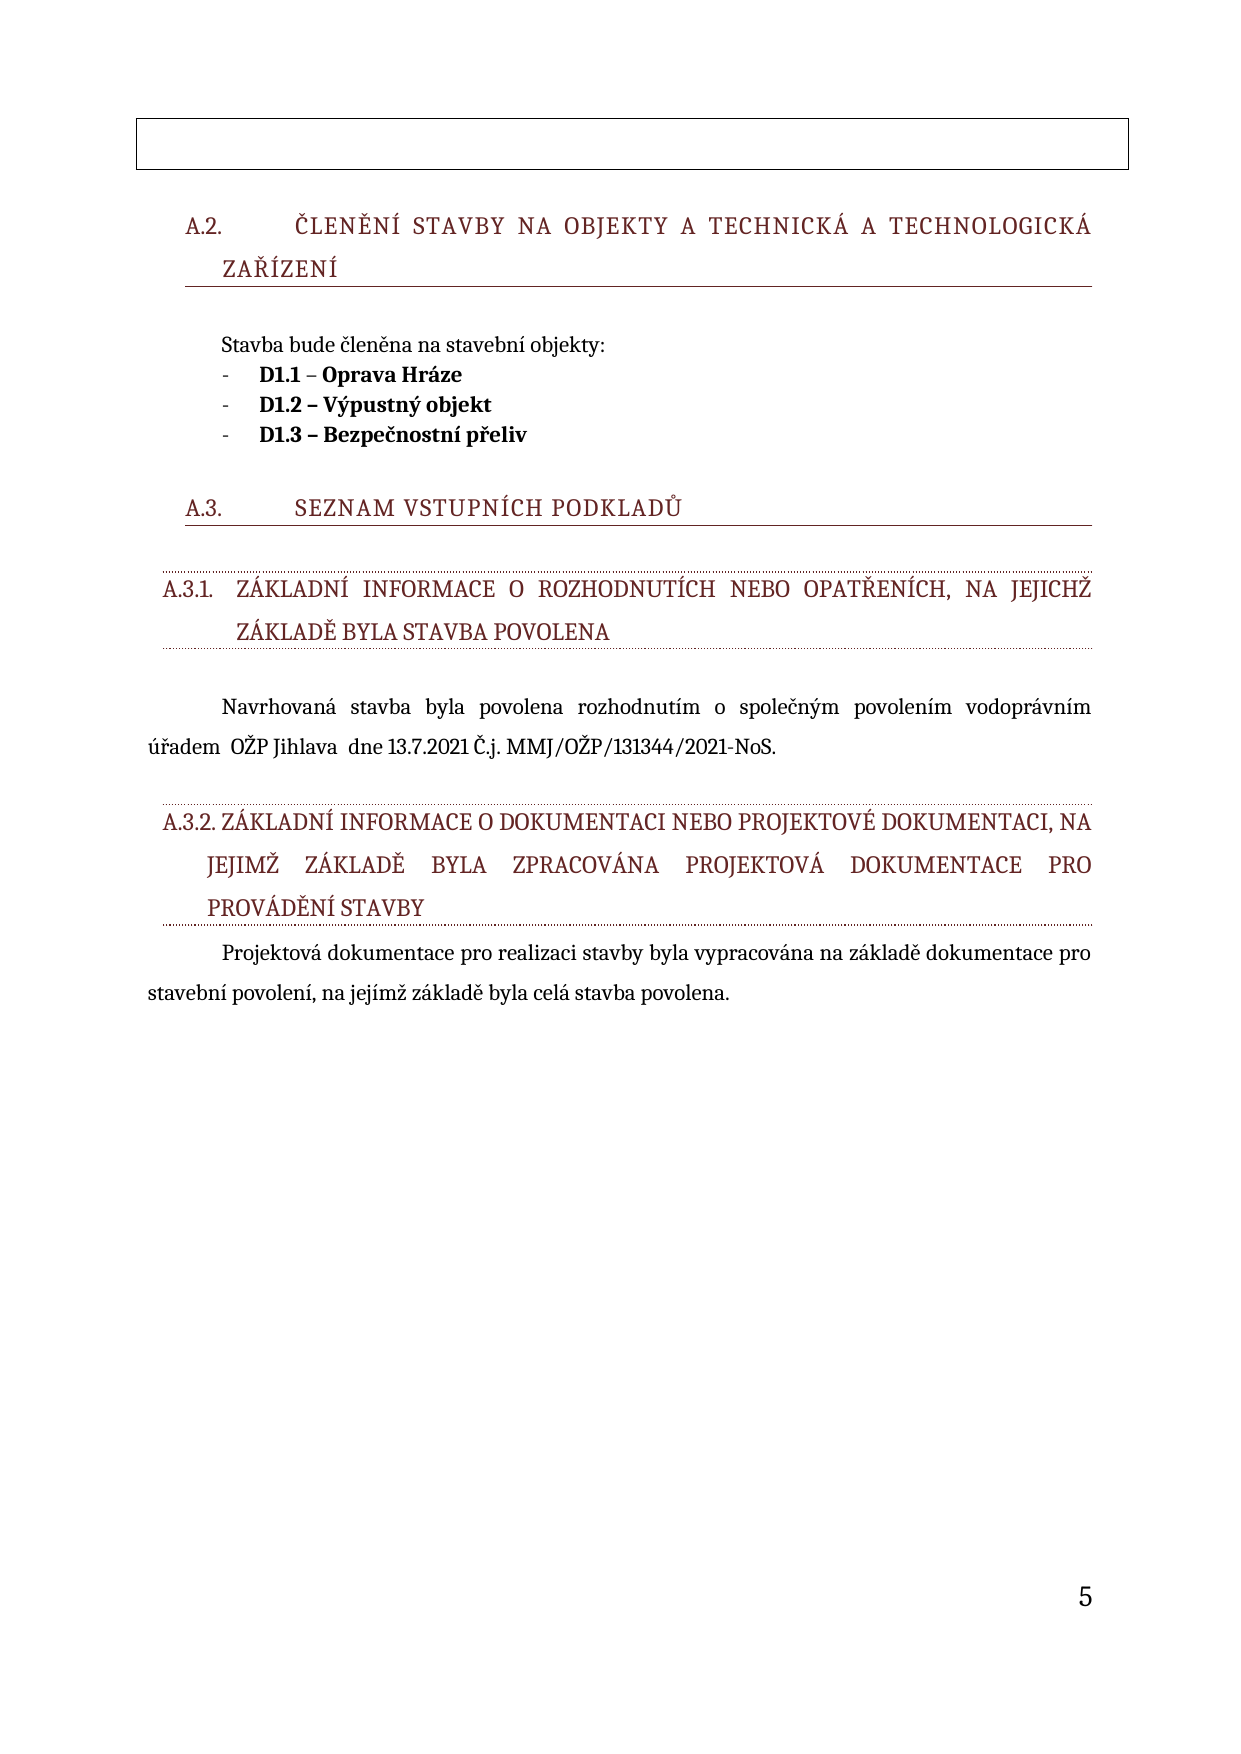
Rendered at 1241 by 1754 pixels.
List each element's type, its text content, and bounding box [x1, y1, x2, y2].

subtitle záklaDNÍ INFORMACE O DOKUMENTACI NEBO PROJEKTOVÉ DOKUMENTACI, NA JEJIMŽ ZÁKLADĚ BYLA ZPRACOVÁNA PROJEKTOVÁ DOKUMENTACE PRO PROVÁDĚNÍ STAVBY [162, 804, 1092, 926]
text Stavba bude členěna na stavební objekty: [148, 331, 1092, 358]
subtitle seznam vstupních podkladů [185, 494, 1092, 525]
table_cell [384, 119, 1128, 169]
list D1.3 – Bezpečnostní přeliv [222, 422, 1092, 448]
text Navrhovaná stavba byla povolena rozhodnutím o společným povolením vodoprávním úřadem OŽP Jihlava dne 13.7.2021 Č.j. MMJ/OŽP/131344/2021-NoS. [148, 694, 1092, 760]
list D1.2 – Výpustný objekt [222, 392, 1092, 418]
text Projektová dokumentace pro realizaci stavby byla vypracována na základě dokumentace pro stavební povolení, na jejímž základě byla celá stavba povolena. [148, 940, 1092, 1006]
subtitle základní informace o rozhodnutích nebo opatřeních, na jejichž základě byla stavba povolena [162, 571, 1092, 649]
table_cell [137, 119, 384, 169]
subtitle ČLenění stavby na objekty a technická a technologická zařízení [185, 212, 1092, 286]
list D1.1 – Oprava Hráze [222, 362, 1092, 388]
